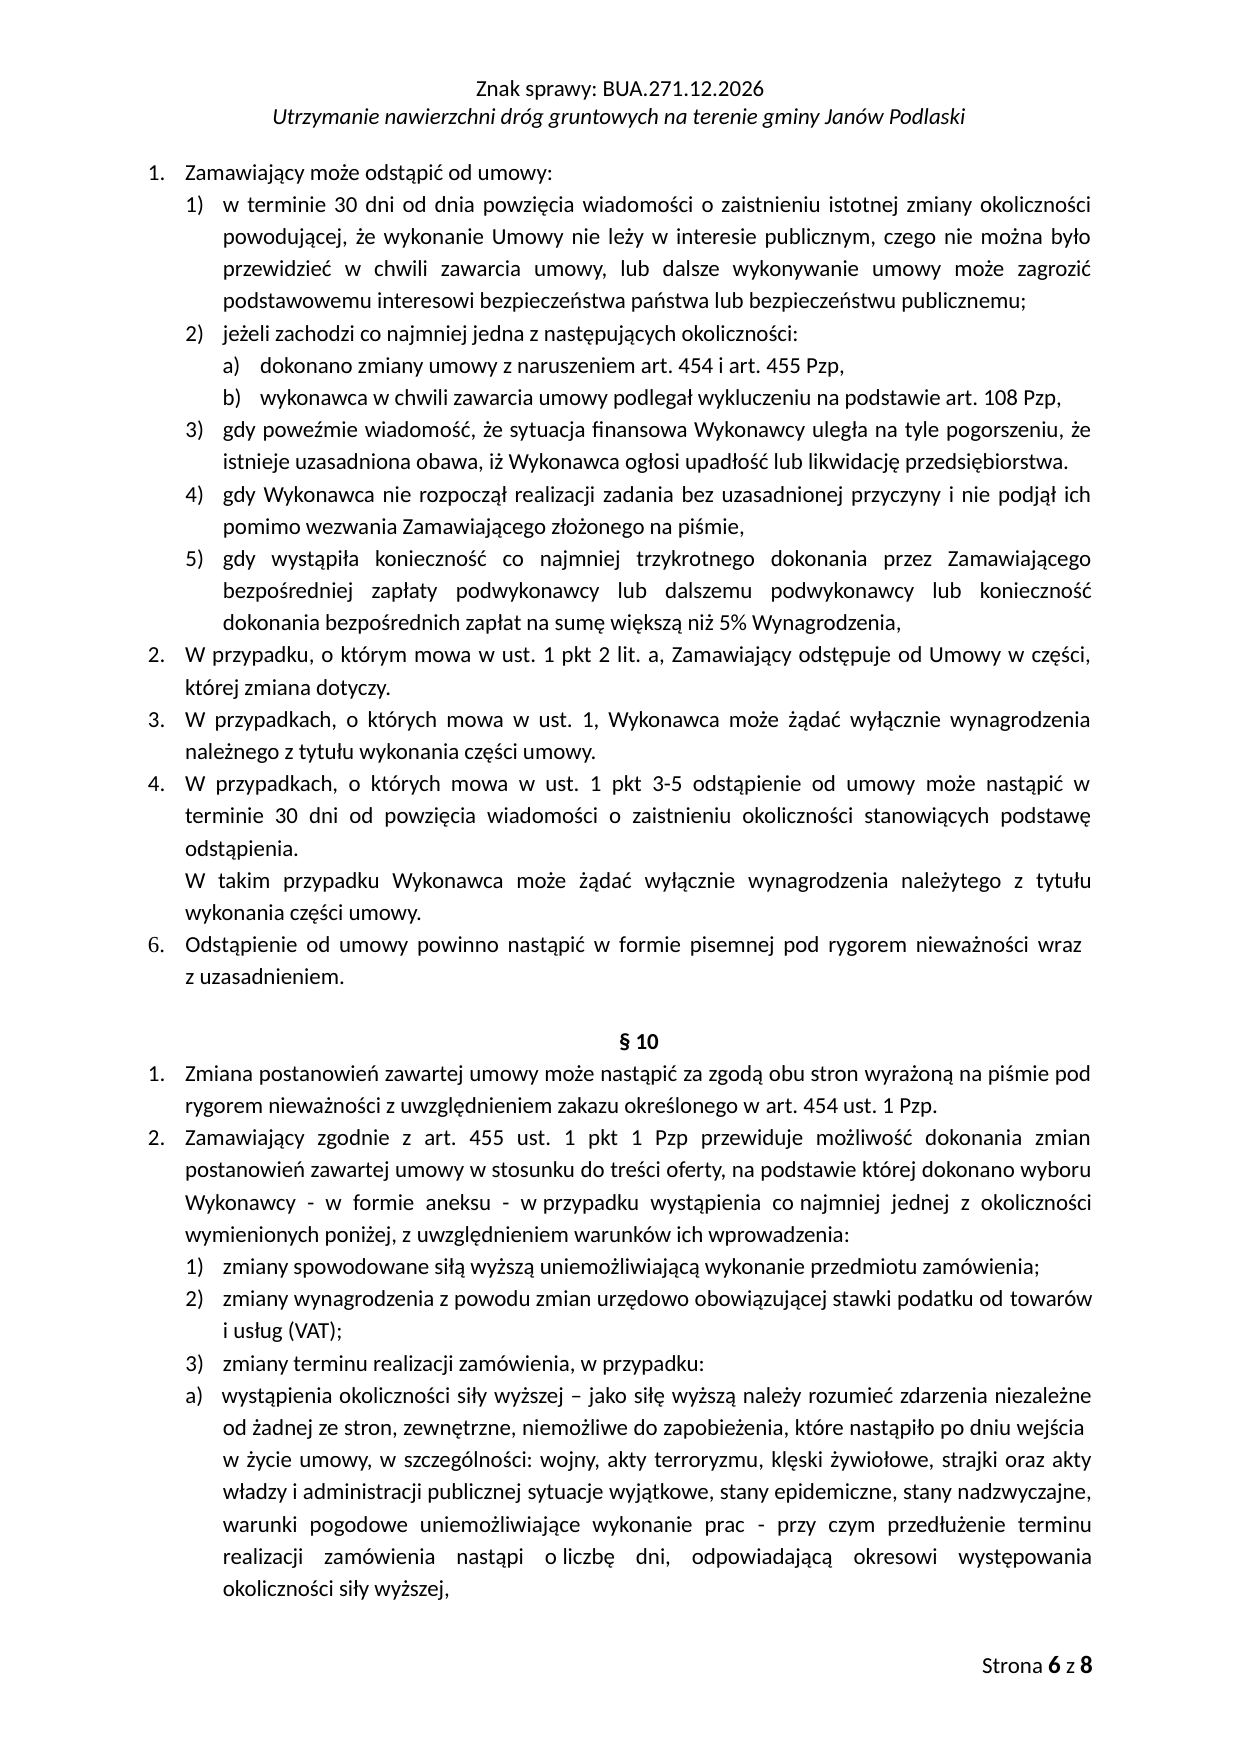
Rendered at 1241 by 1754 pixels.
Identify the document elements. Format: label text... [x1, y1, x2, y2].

list W przypadkach, o których mowa w ust. 1, Wykonawca może żądać wyłącznie wynagrodzenia należnego z tytułu wykonania części umowy. [148, 705, 1093, 765]
list W przypadku, o którym mowa w ust. 1 pkt 2 lit. a, Zamawiający odstępuje od Umowy w części, której zmiana dotyczy. [148, 641, 1093, 701]
list zmiany wynagrodzenia z powodu zmian urzędowo obowiązującej stawki podatku od towarów i usług (VAT); [185, 1284, 1093, 1344]
list jeżeli zachodzi co najmniej jedna z następujących okoliczności: [185, 319, 1093, 347]
list Odstąpienie od umowy powinno nastąpić w formie pisemnej pod rygorem nieważności wraz z uzasadnieniem. [148, 930, 1093, 991]
list gdy Wykonawca nie rozpoczął realizacji zadania bez uzasadnionej przyczyny i nie podjął ich pomimo wezwania Zamawiającego złożonego na piśmie, [185, 480, 1093, 540]
list gdy wystąpiła konieczność co najmniej trzykrotnego dokonania przez Zamawiającego bezpośredniej zapłaty podwykonawcy lub dalszemu podwykonawcy lub konieczność dokonania bezpośrednich zapłat na sumę większą niż 5% Wynagrodzenia, [185, 544, 1093, 636]
list W przypadkach, o których mowa w ust. 1 pkt 3-5 odstąpienie od umowy może nastąpić w terminie 30 dni od powzięcia wiadomości o zaistnieniu okoliczności stanowiących podstawę odstąpienia. W takim przypadku Wykonawca może żądać wyłącznie wynagrodzenia należytego z tytułu wykonania części umowy. [148, 769, 1093, 926]
list zmiany terminu realizacji zamówienia, w przypadku: [185, 1349, 1093, 1377]
list gdy poweźmie wiadomość, że sytuacja finansowa Wykonawcy uległa na tyle pogorszeniu, że istnieje uzasadniona obawa, iż Wykonawca ogłosi upadłość lub likwidację przedsiębiorstwa. [185, 415, 1093, 476]
list Zamawiający zgodnie z art. 455 ust. 1 pkt 1 Pzp przewiduje możliwość dokonania zmian postanowień zawartej umowy w stosunku do treści oferty, na podstawie której dokonano wyboru Wykonawcy - w formie aneksu - w przypadku wystąpienia co najmniej jednej z okoliczności wymienionych poniżej, z uwzględnieniem warunków ich wprowadzenia: [148, 1123, 1093, 1248]
list dokonano zmiany umowy z naruszeniem art. 454 i art. 455 Pzp, [222, 351, 1093, 379]
list wykonawca w chwili zawarcia umowy podlegał wykluczeniu na podstawie art. 108 Pzp, [222, 383, 1093, 411]
list wystąpienia okoliczności siły wyższej – jako siłę wyższą należy rozumieć zdarzenia niezależne od żadnej ze stron, zewnętrzne, niemożliwe do zapobieżenia, które nastąpiło po dniu wejścia w życie umowy, w szczególności: wojny, akty terroryzmu, klęski żywiołowe, strajki oraz akty władzy i administracji publicznej sytuacje wyjątkowe, stany epidemiczne, stany nadzwyczajne, warunki pogodowe uniemożliwiające wykonanie prac - przy czym przedłużenie terminu realizacji zamówienia nastąpi o liczbę dni, odpowiadającą okresowi występowania okoliczności siły wyższej, [185, 1381, 1093, 1602]
text § 10 [148, 1027, 1093, 1055]
list zmiany spowodowane siłą wyższą uniemożliwiającą wykonanie przedmiotu zamówienia; [185, 1252, 1093, 1280]
list Zmiana postanowień zawartej umowy może nastąpić za zgodą obu stron wyrażoną na piśmie pod rygorem nieważności z uwzględnieniem zakazu określonego w art. 454 ust. 1 Pzp. [148, 1059, 1093, 1119]
list Zamawiający może odstąpić od umowy: [148, 158, 1093, 186]
list w terminie 30 dni od dnia powzięcia wiadomości o zaistnieniu istotnej zmiany okoliczności powodującej, że wykonanie Umowy nie leży w interesie publicznym, czego nie można było przewidzieć w chwili zawarcia umowy, lub dalsze wykonywanie umowy może zagrozić podstawowemu interesowi bezpieczeństwa państwa lub bezpieczeństwu publicznemu; [185, 190, 1093, 314]
